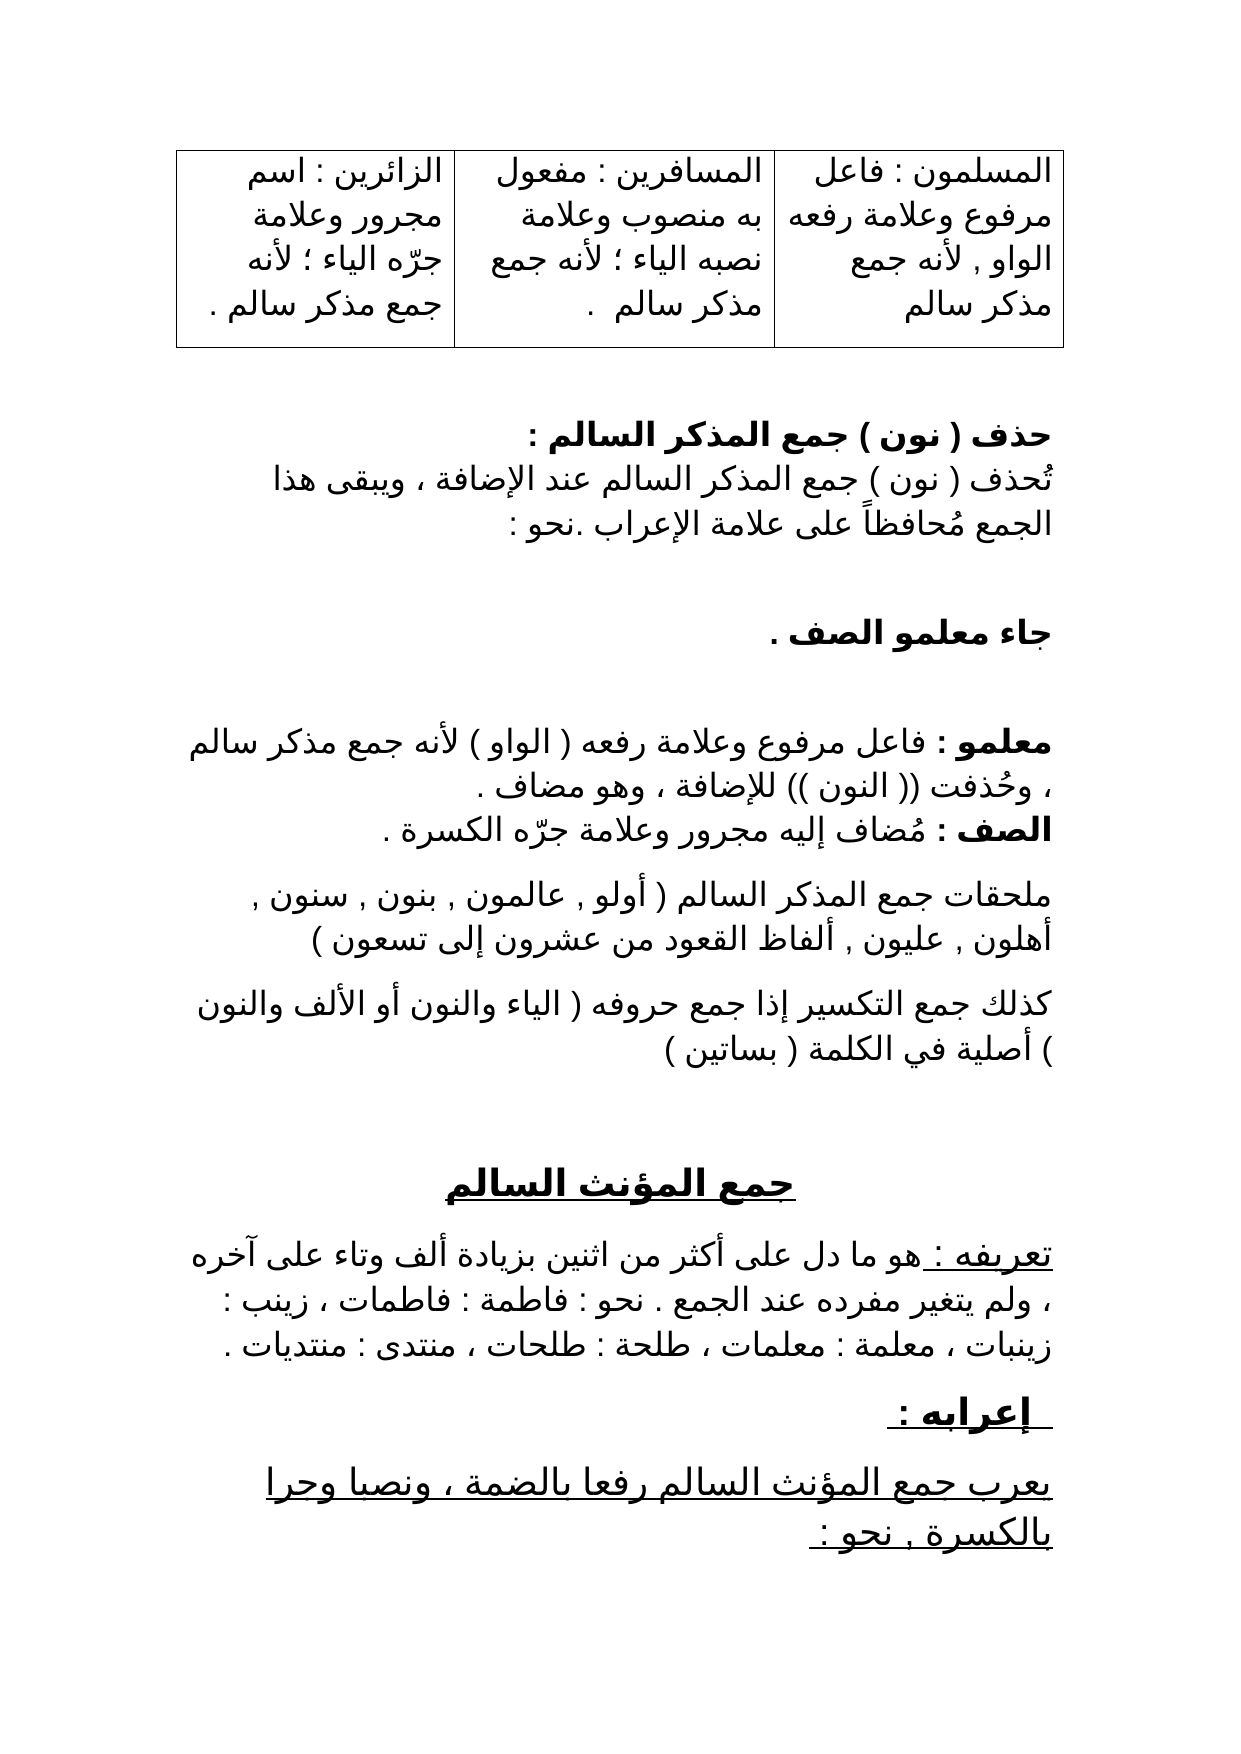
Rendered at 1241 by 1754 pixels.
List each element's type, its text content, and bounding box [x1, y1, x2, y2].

table_cell المسافرين : مفعول به منصوب وعلامة نصبه الياء ؛ لأنه جمع مذكر سالم . [455, 151, 774, 347]
table_cell المسلمون : فاعل مرفوع وعلامة رفعه الواو , لأنه جمع مذكر سالم [775, 151, 1063, 347]
text جاء معلمو الصف . [187, 569, 1053, 651]
text إعرابه : [187, 1390, 1053, 1433]
text ملحقات جمع المذكر السالم ( أولو , عالمون , بنون , سنون , أهلون , عليون , ألفاظ القعود من عشرون إلى تسعون ) [187, 875, 1053, 958]
text جمع المؤنث السالم [187, 1161, 1053, 1204]
text حذف ( نون ) جمع المذكر السالم : تُحذف ( نون ) جمع المذكر السالم عند الإضافة ، ويبقى هذا الجمع مُحافظاً على علامة الإعراب .نحو : [187, 415, 1053, 542]
text معلمو : فاعل مرفوع وعلامة رفعه ( الواو ) لأنه جمع مذكر سالم ، وحُذفت (( النون )) للإضافة ، وهو مضاف . الصف : مُضاف إليه مجرور وعلامة جرّه الكسرة . [187, 678, 1053, 849]
table_cell الزائرين : اسم مجرور وعلامة جرّه الياء ؛ لأنه جمع مذكر سالم . [177, 151, 454, 347]
text يعرب جمع المؤنث السالم رفعا بالضمة ، ونصبا وجرا بالكسرة , نحو : [187, 1460, 1053, 1553]
text كذلك جمع التكسير إذا جمع حروفه ( الياء والنون أو الألف والنون ) أصلية في الكلمة ( بساتين ) [187, 984, 1053, 1067]
text تعريفه : هو ما دل على أكثر من اثنين بزيادة ألف وتاء على آخره ، ولم يتغير مفرده عند الجمع . نحو : فاطمة : فاطمات ، زينب : زينبات ، معلمة : معلمات ، طلحة : طلحات ، منتدى : منتديات . [187, 1232, 1053, 1363]
